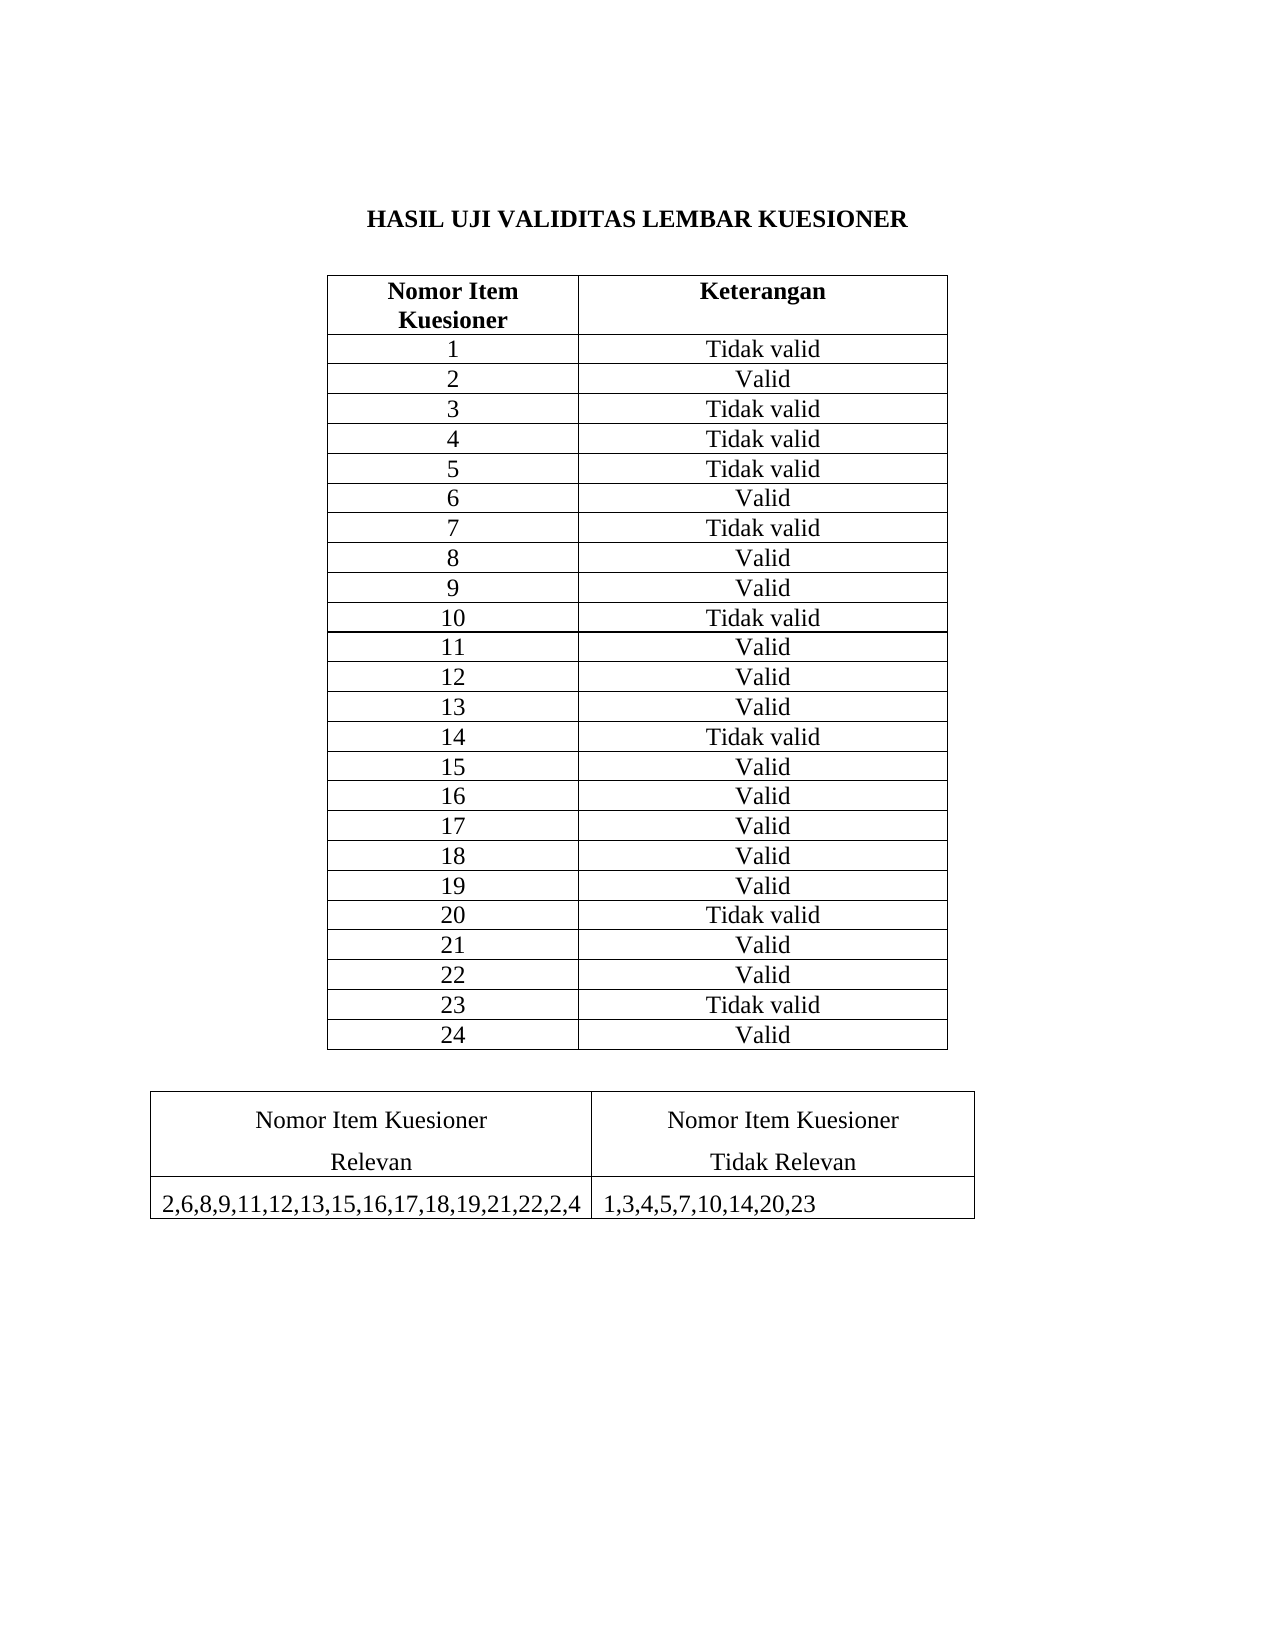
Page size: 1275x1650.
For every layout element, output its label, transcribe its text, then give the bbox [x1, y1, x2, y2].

table_cell Valid [579, 543, 947, 572]
table_cell Valid [579, 781, 947, 810]
table_cell Valid [579, 1020, 947, 1048]
table_cell Valid [579, 811, 947, 840]
table_cell Valid [579, 692, 947, 721]
table_header Nomor Item Kuesioner Relevan [151, 1092, 591, 1176]
table_cell Tidak valid [579, 722, 947, 751]
table_cell 15 [328, 752, 578, 780]
table_cell 16 [328, 781, 578, 810]
table_cell 1 [328, 335, 578, 363]
table_cell 24 [328, 1020, 578, 1048]
table_cell 4 [328, 424, 578, 453]
table_cell Valid [579, 573, 947, 602]
table_cell 10 [328, 603, 578, 631]
table_cell Valid [579, 752, 947, 780]
table_cell Valid [579, 841, 947, 870]
table_cell 13 [328, 692, 578, 721]
text HASIL UJI VALIDITAS LEMBAR KUESIONER [150, 192, 1125, 233]
table_cell Tidak valid [579, 901, 947, 929]
table_cell Valid [579, 662, 947, 691]
table_cell 21 [328, 930, 578, 959]
table_cell Tidak valid [579, 394, 947, 423]
table_cell Tidak valid [579, 603, 947, 631]
table_header Nomor Item Kuesioner [328, 276, 578, 333]
table_header Nomor Item Kuesioner Tidak Relevan [592, 1092, 974, 1176]
table_cell 20 [328, 901, 578, 929]
table_cell 3 [328, 394, 578, 423]
table_cell Tidak valid [579, 335, 947, 363]
table_cell 14 [328, 722, 578, 751]
table_cell 1,3,4,5,7,10,14,20,23 [592, 1177, 974, 1218]
table_cell Valid [579, 633, 947, 661]
table_cell 7 [328, 513, 578, 542]
table_cell 5 [328, 454, 578, 482]
table_cell 19 [328, 871, 578, 899]
table_cell Tidak valid [579, 513, 947, 542]
table_cell Valid [579, 871, 947, 899]
table_cell Valid [579, 364, 947, 393]
table_cell Valid [579, 930, 947, 959]
table_cell 8 [328, 543, 578, 572]
table_cell 2 [328, 364, 578, 393]
table_cell 22 [328, 960, 578, 989]
table_header Keterangan [579, 276, 947, 333]
table_cell 17 [328, 811, 578, 840]
table_cell 6 [328, 484, 578, 512]
table_cell 12 [328, 662, 578, 691]
table_cell 23 [328, 990, 578, 1019]
table_cell Tidak valid [579, 424, 947, 453]
table_cell 2,6,8,9,11,12,13,15,16,17,18,19,21,22,2,4 [151, 1177, 591, 1218]
table_cell 18 [328, 841, 578, 870]
table_cell Valid [579, 484, 947, 512]
table_cell Valid [579, 960, 947, 989]
table_cell Tidak valid [579, 990, 947, 1019]
table_cell Tidak valid [579, 454, 947, 482]
table_cell 11 [328, 633, 578, 661]
table_cell 9 [328, 573, 578, 602]
